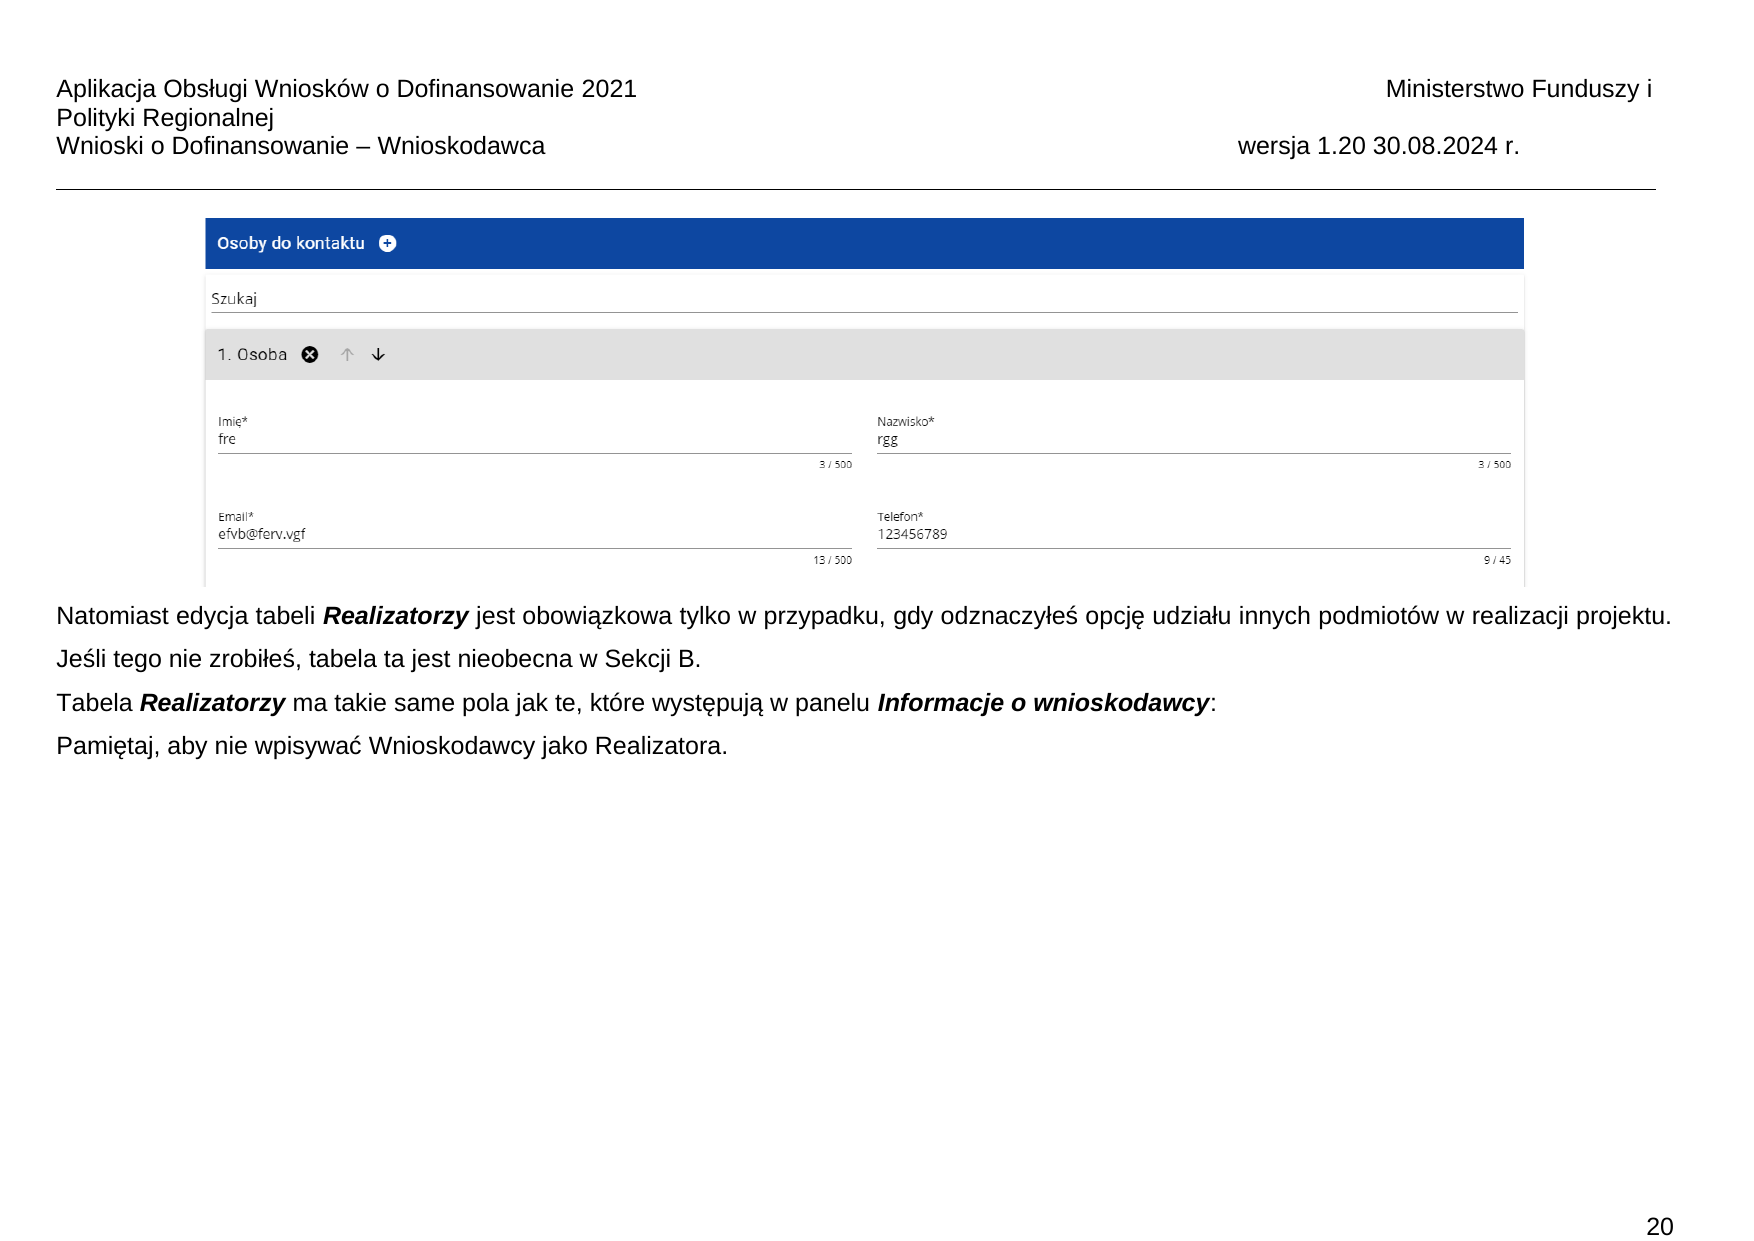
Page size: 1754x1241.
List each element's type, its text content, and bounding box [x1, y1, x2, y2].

picture [200, 218, 1530, 587]
text Pamiętaj, aby nie wpisywać Wnioskodawcy jako Realizatora. [56, 731, 1674, 759]
text Natomiast edycja tabeli Realizatorzy jest obowiązkowa tylko w przypadku, gdy odznaczyłeś opcję udziału innych podmiotów w realizacji projektu. Jeśli tego nie zrobiłeś, tabela ta jest nieobecna w Sekcji B. [56, 601, 1674, 673]
text Tabela Realizatorzy ma takie same pola jak te, które występują w panelu Informacje o wnioskodawcy: [56, 687, 1674, 716]
